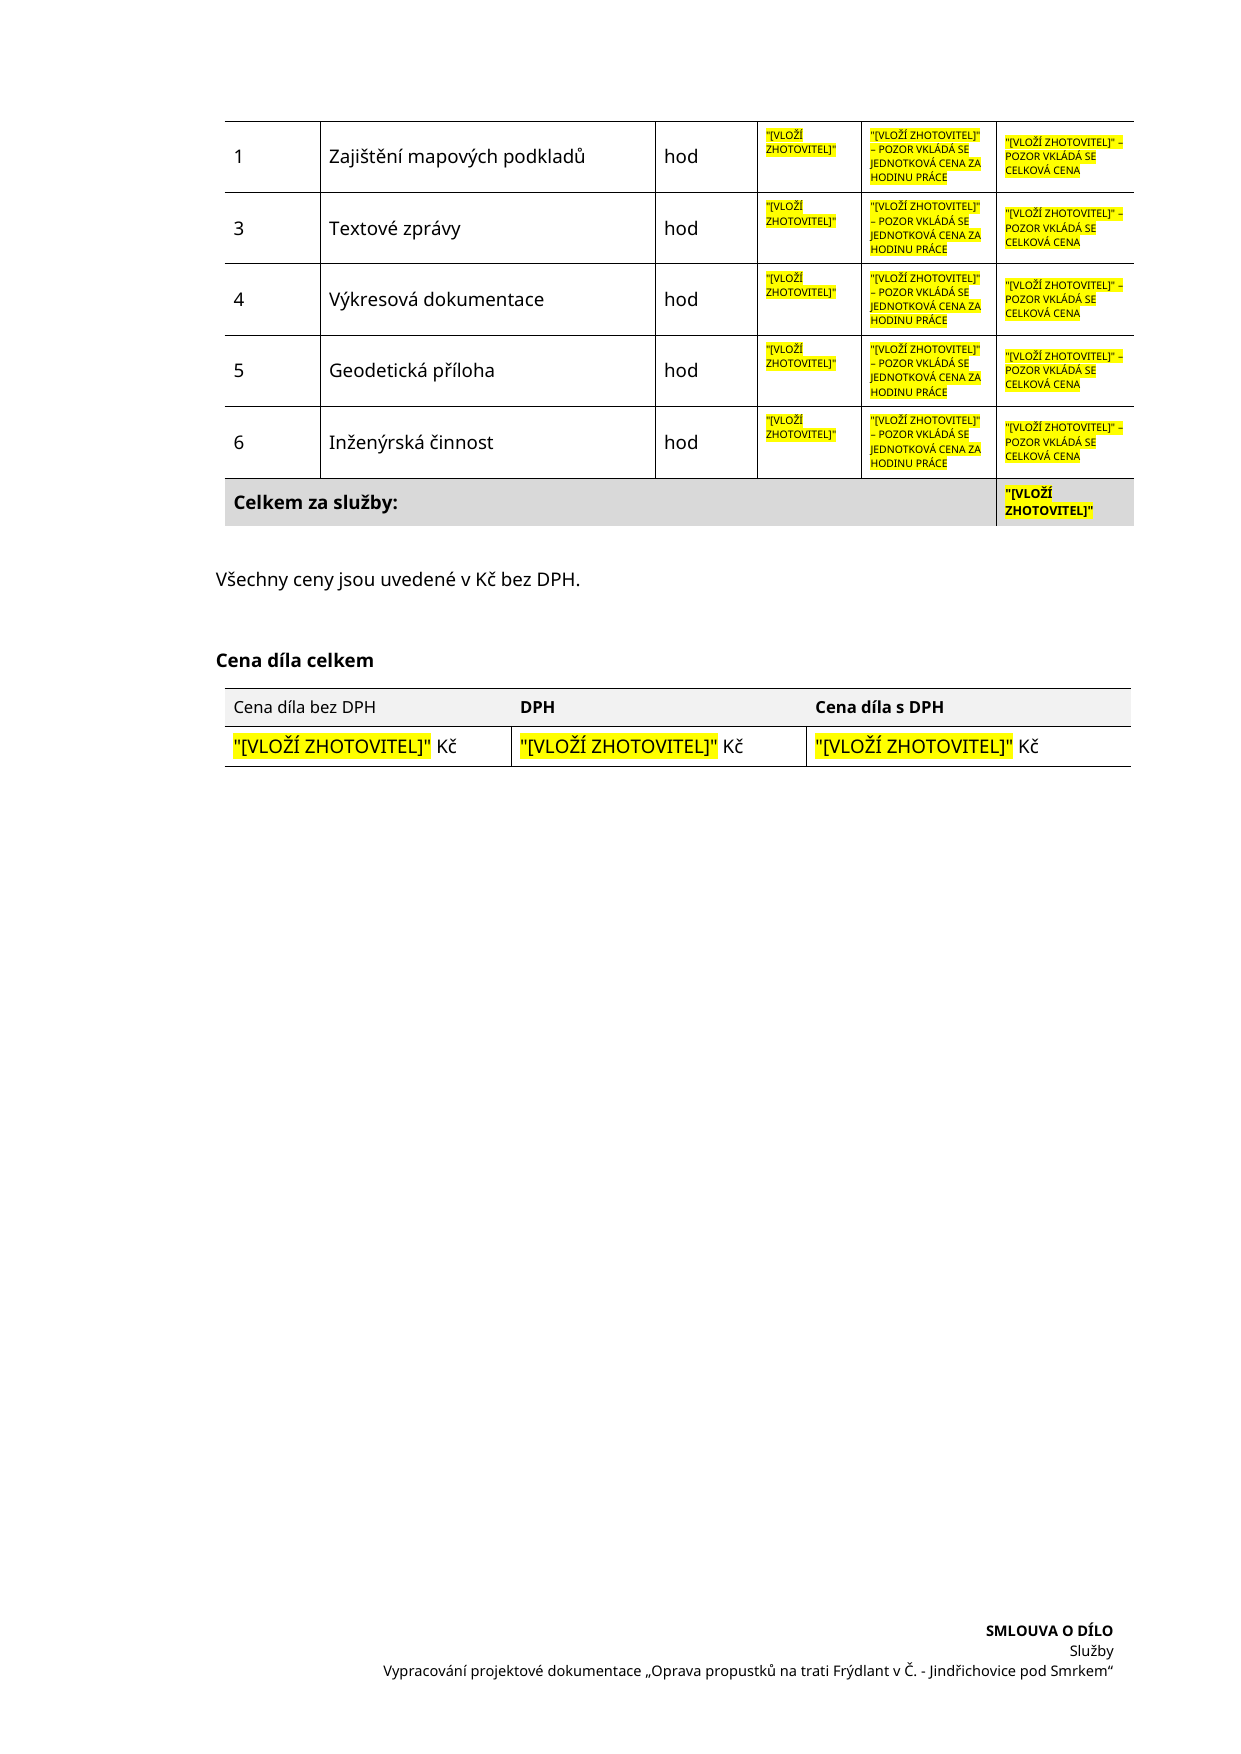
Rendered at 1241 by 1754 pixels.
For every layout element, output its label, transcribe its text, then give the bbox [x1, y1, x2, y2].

table_cell Výkresová dokumentace [321, 264, 655, 335]
table_cell "[VLOŽÍ ZHOTOVITEL]" [997, 479, 1134, 526]
table_cell 6 [225, 407, 320, 477]
table_cell Textové zprávy [321, 193, 655, 263]
table_cell "[VLOŽÍ ZHOTOVITEL]" [758, 264, 861, 335]
table_cell "[VLOŽÍ ZHOTOVITEL]" Kč [807, 727, 1131, 766]
text Cena díla celkem [216, 648, 1122, 673]
table_cell [862, 479, 996, 526]
table_cell Geodetická příloha [321, 336, 655, 406]
table_cell "[VLOŽÍ ZHOTOVITEL]" – POZOR VKLÁDÁ SE JEDNOTKOVÁ CENA ZA HODINU PRÁCE [862, 264, 996, 335]
table_cell "[VLOŽÍ ZHOTOVITEL]" Kč [225, 727, 511, 766]
table_cell hod [656, 193, 757, 263]
table_cell hod [656, 264, 757, 335]
table_cell "[VLOŽÍ ZHOTOVITEL]" – POZOR VKLÁDÁ SE CELKOVÁ CENA [997, 193, 1134, 263]
table_cell "[VLOŽÍ ZHOTOVITEL]" – POZOR VKLÁDÁ SE CELKOVÁ CENA [997, 336, 1134, 406]
text Všechny ceny jsou uvedené v Kč bez DPH. [216, 567, 1122, 592]
table_cell "[VLOŽÍ ZHOTOVITEL]" – POZOR VKLÁDÁ SE CELKOVÁ CENA [997, 264, 1134, 335]
table_cell "[VLOŽÍ ZHOTOVITEL]" Kč [512, 727, 806, 766]
table_cell 4 [225, 264, 320, 335]
table_cell 3 [225, 193, 320, 263]
table_cell "[VLOŽÍ ZHOTOVITEL]" [758, 407, 861, 477]
table_cell "[VLOŽÍ ZHOTOVITEL]" – POZOR VKLÁDÁ SE JEDNOTKOVÁ CENA ZA HODINU PRÁCE [862, 407, 996, 477]
table_cell "[VLOŽÍ ZHOTOVITEL]" [758, 336, 861, 406]
table_cell Zajištění mapových podkladů [321, 122, 655, 192]
table_cell "[VLOŽÍ ZHOTOVITEL]" [758, 122, 861, 192]
table_cell "[VLOŽÍ ZHOTOVITEL]" – POZOR VKLÁDÁ SE CELKOVÁ CENA [997, 407, 1134, 477]
table_cell "[VLOŽÍ ZHOTOVITEL]" – POZOR VKLÁDÁ SE JEDNOTKOVÁ CENA ZA HODINU PRÁCE [862, 193, 996, 263]
table_cell hod [656, 122, 757, 192]
table_header Cena díla bez DPH [225, 689, 511, 726]
table_header DPH [511, 689, 806, 726]
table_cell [997, 122, 1134, 192]
table_cell [655, 479, 757, 526]
table_cell "[VLOŽÍ ZHOTOVITEL]" – POZOR VKLÁDÁ SE JEDNOTKOVÁ CENA ZA HODINU PRÁCE [862, 336, 996, 406]
table_cell Inženýrská činnost [321, 407, 655, 477]
table_cell hod [656, 336, 757, 406]
table_header Cena díla s DPH [806, 689, 1131, 726]
table_cell 1 [225, 122, 320, 192]
table_cell 5 [225, 336, 320, 406]
table_cell "[VLOŽÍ ZHOTOVITEL]" [758, 193, 861, 263]
table_cell Celkem za služby: [225, 479, 655, 526]
table_cell [757, 479, 862, 526]
table_cell hod [656, 407, 757, 477]
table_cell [862, 122, 996, 192]
